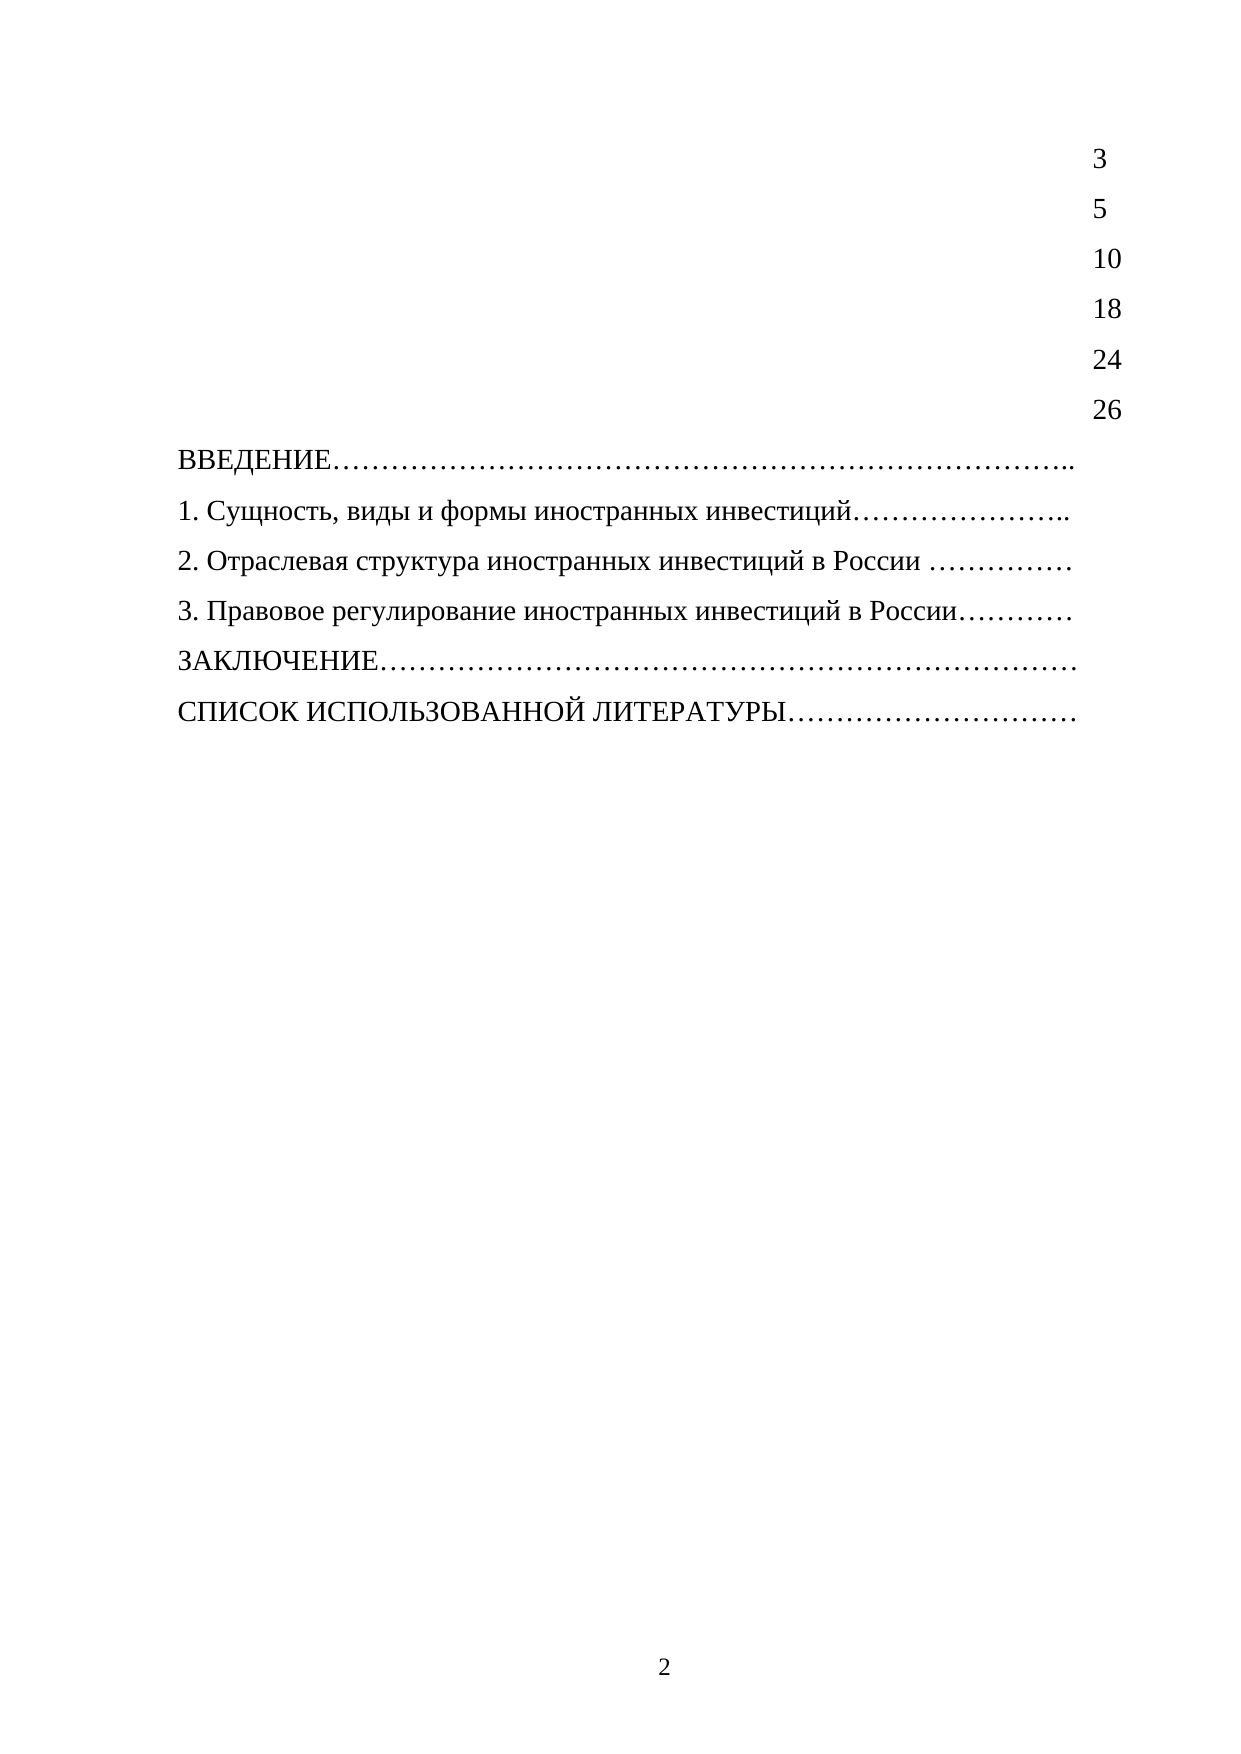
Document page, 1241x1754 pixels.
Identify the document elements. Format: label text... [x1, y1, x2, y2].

table_header 3 [1081, 141, 1133, 191]
subtitle 2. Отраслевая структура иностранных инвестиций в России …………… [177, 543, 1152, 576]
subtitle СПИСОК ИСПОЛЬЗОВАННОЙ ЛИТЕРАТУРЫ………………………… [177, 694, 1152, 727]
table_cell 5 [1081, 191, 1133, 241]
subtitle ВВЕДЕНИЕ………………………………………………………………….. [177, 152, 1152, 476]
table_cell 10 [1081, 241, 1133, 292]
table_cell 26 [1081, 392, 1133, 442]
subtitle ЗАКЛЮЧЕНИЕ……………………………………………………………… [177, 643, 1152, 677]
table_cell 24 [1081, 342, 1133, 392]
table_cell 18 [1081, 292, 1133, 342]
subtitle 3. Правовое регулирование иностранных инвестиций в России………… [177, 593, 1152, 627]
subtitle 1. Сущность, виды и формы иностранных инвестиций………………….. [177, 493, 1152, 526]
